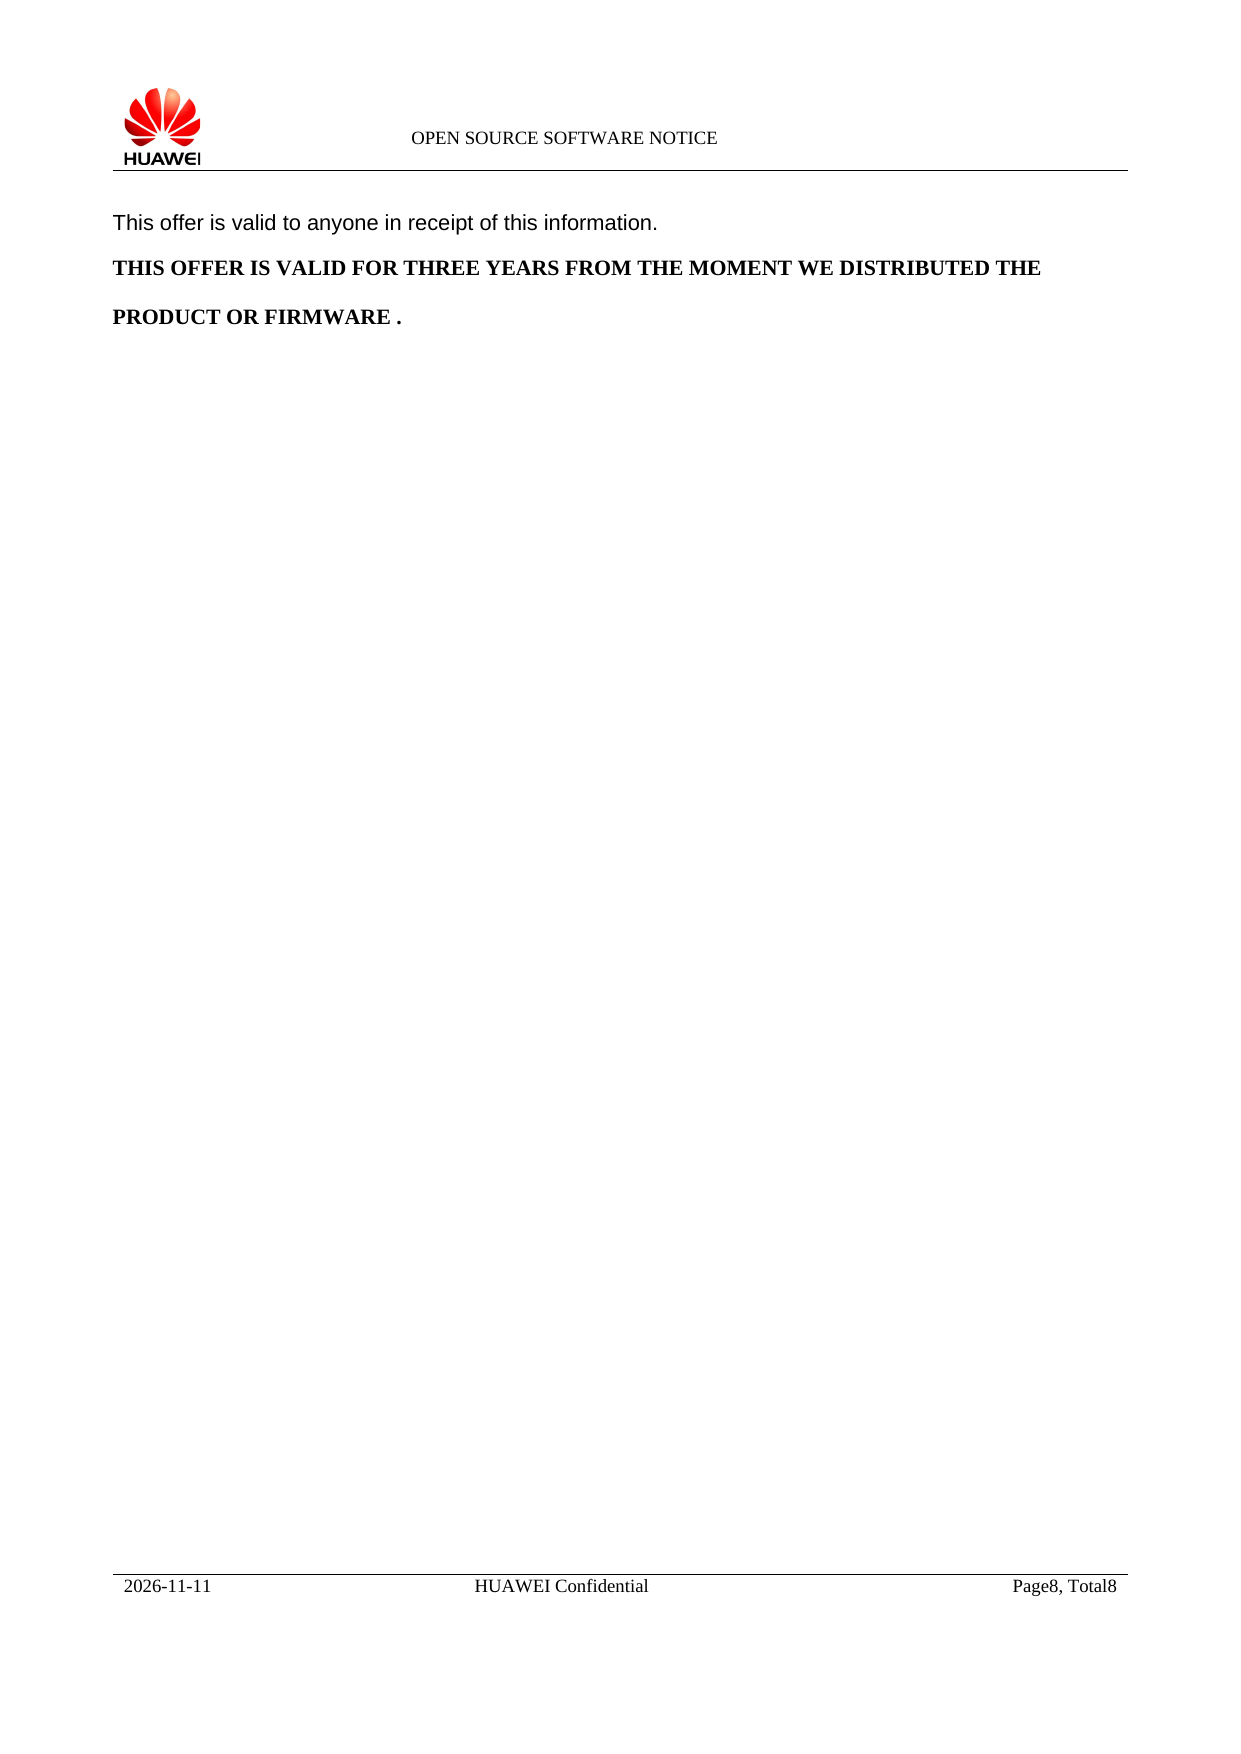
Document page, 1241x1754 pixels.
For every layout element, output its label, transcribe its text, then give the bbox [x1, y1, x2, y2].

text This offer is valid for three years from the moment we distributed the product or firmware . [112, 251, 1128, 333]
picture [124, 88, 201, 165]
text This offer is valid to anyone in receipt of this information. [112, 206, 1128, 239]
